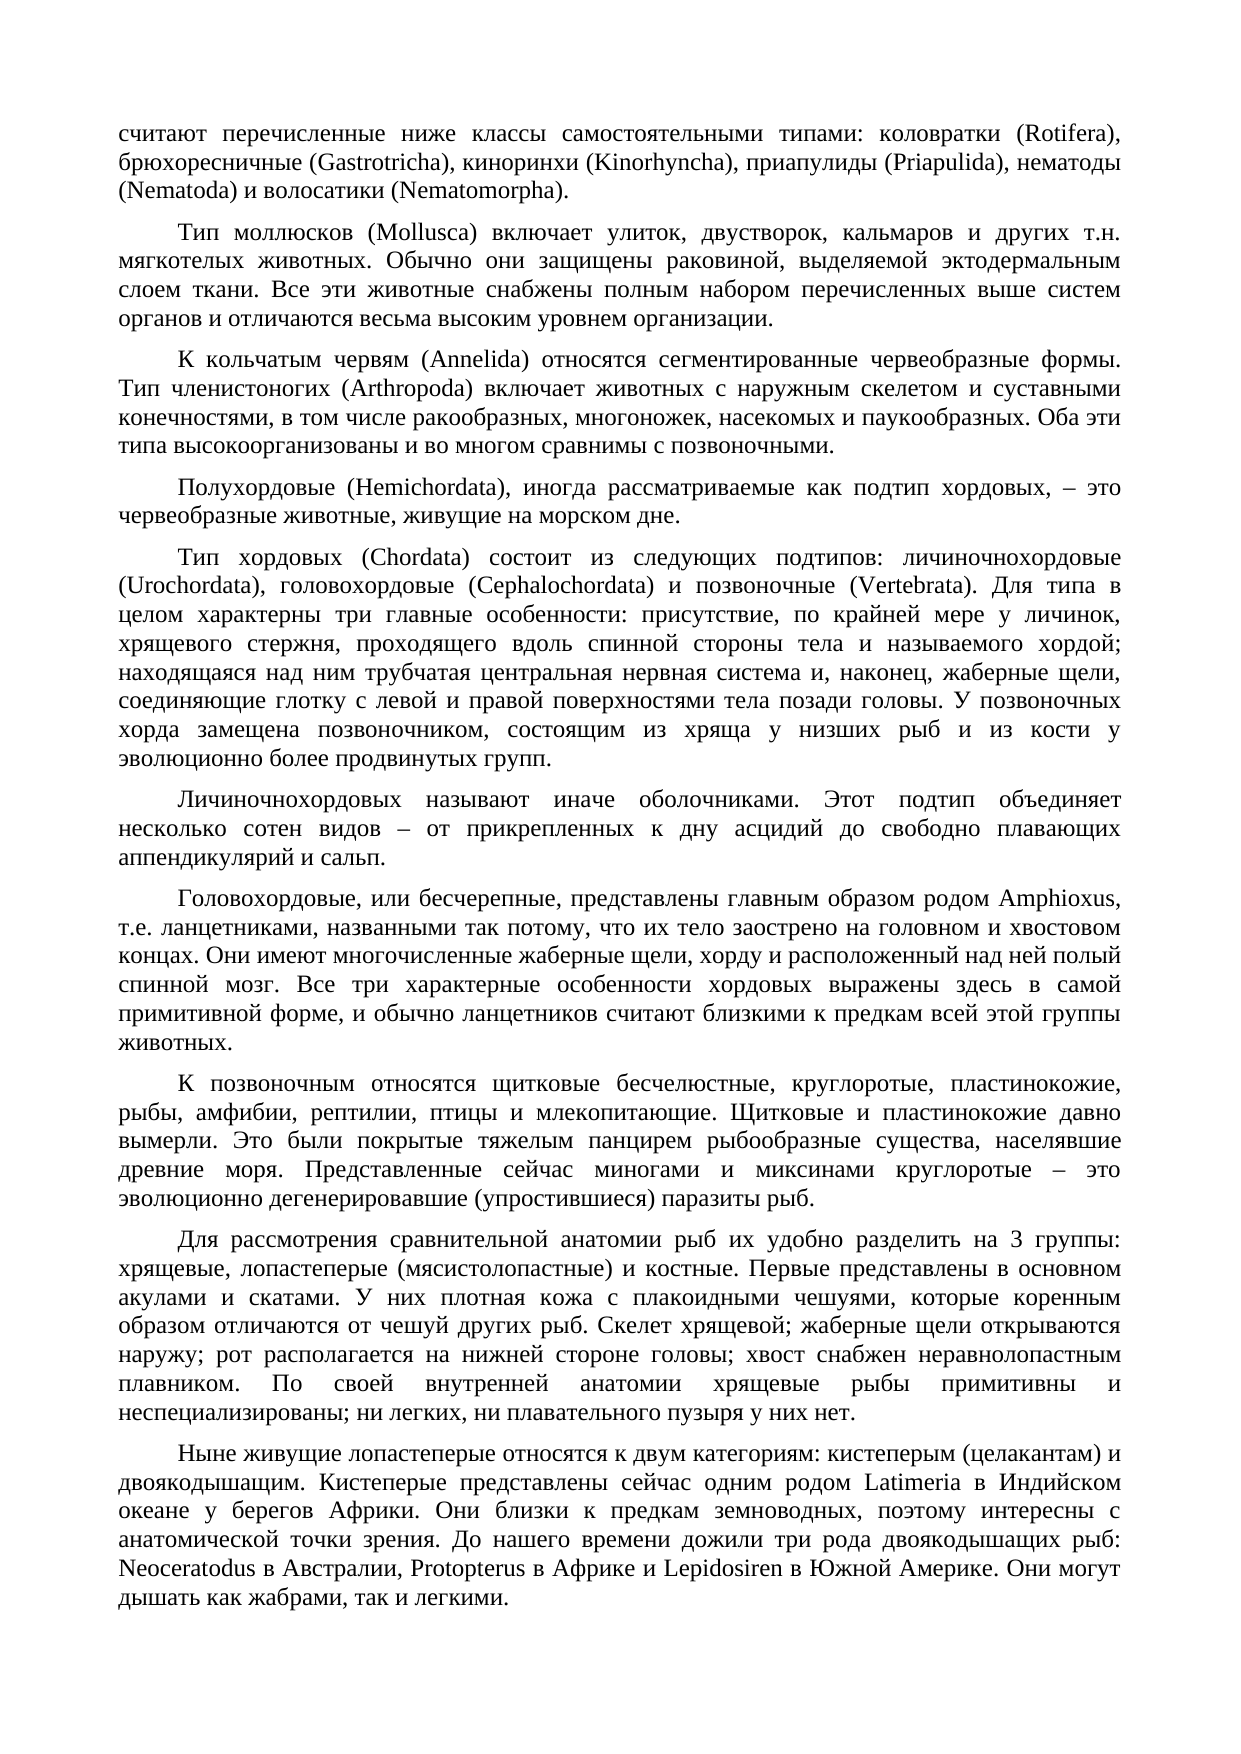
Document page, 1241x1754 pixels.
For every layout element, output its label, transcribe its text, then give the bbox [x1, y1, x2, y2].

text Полухордовые (Hemichordata), иногда рассматриваемые как подтип хордовых, – это червеобразные животные, живущие на морском дне. [118, 472, 1122, 529]
text Личиночнохордовых называют иначе оболочниками. Этот подтип объединяет несколько сотен видов – от прикрепленных к дну асцидий до свободно плавающих аппендикулярий и сальп. [118, 784, 1122, 871]
text Тип хордовых (Chordata) состоит из следующих подтипов: личиночнохордовые (Urochordata), головохордовые (Cephalochordata) и позвоночные (Vertebrata). Для типа в целом характерны три главные особенности: присутствие, по крайней мере у личинок, хрящевого стержня, проходящего вдоль спинной стороны тела и называемого хордой; находящаяся над ним трубчатая центральная нервная система и, наконец, жаберные щели, соединяющие глотку с левой и правой поверхностями тела позади головы. У позвоночных хорда замещена позвоночником, состоящим из хряща у низших рыб и из кости у эволюционно более продвинутых групп. [118, 542, 1122, 772]
text Головохордовые, или бесчерепные, представлены главным образом родом Amphioxus, т.е. ланцетниками, названными так потому, что их тело заострено на головном и хвостовом концах. Они имеют многочисленные жаберные щели, хорду и расположенный над ней полый спинной мозг. Все три характерные особенности хордовых выражены здесь в самой примитивной форме, и обычно ланцетников считают близкими к предкам всей этой группы животных. [118, 883, 1122, 1056]
text К кольчатым червям (Annelida) относятся сегментированные червеобразные формы. Тип членистоногих (Arthropoda) включает животных с наружным скелетом и суставными конечностями, в том числе ракообразных, многоножек, насекомых и паукообразных. Оба эти типа высокоорганизованы и во многом сравнимы с позвоночными. [118, 344, 1122, 459]
text Тип моллюсков (Mollusca) включает улиток, двустворок, кальмаров и других т.н. мягкотелых животных. Обычно они защищены раковиной, выделяемой эктодермальным слоем ткани. Все эти животные снабжены полным набором перечисленных выше систем органов и отличаются весьма высоким уровнем организации. [118, 217, 1122, 332]
text Ныне живущие лопастеперые относятся к двум категориям: кистеперым (целакантам) и двоякодышащим. Кистеперые представлены сейчас одним родом Latimeria в Индийском океане у берегов Африки. Они близки к предкам земноводных, поэтому интересны с анатомической точки зрения. До нашего времени дожили три рода двоякодышащих рыб: Neoceratodus в Австралии, Protopterus в Африке и Lepidosiren в Южной Америке. Они могут дышать как жабрами, так и легкими. [118, 1438, 1122, 1611]
text Для рассмотрения сравнительной анатомии рыб их удобно разделить на 3 группы: хрящевые, лопастеперые (мясистолопастные) и костные. Первые представлены в основном акулами и скатами. У них плотная кожа с плакоидными чешуями, которые коренным образом отличаются от чешуй других рыб. Скелет хрящевой; жаберные щели открываются наружу; рот располагается на нижней стороне головы; хвост снабжен неравнолопастным плавником. По своей внутренней анатомии хрящевые рыбы примитивны и неспециализированы; ни легких, ни плавательного пузыря у них нет. [118, 1224, 1122, 1426]
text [118, 118, 1122, 204]
text К позвоночным относятся щитковые бесчелюстные, круглоротые, пластинокожие, рыбы, амфибии, рептилии, птицы и млекопитающие. Щитковые и пластинокожие давно вымерли. Это были покрытые тяжелым панцирем рыбообразные существа, населявшие древние моря. Представленные сейчас миногами и миксинами круглоротые – это эволюционно дегенерировавшие (упростившиеся) паразиты рыб. [118, 1068, 1122, 1212]
